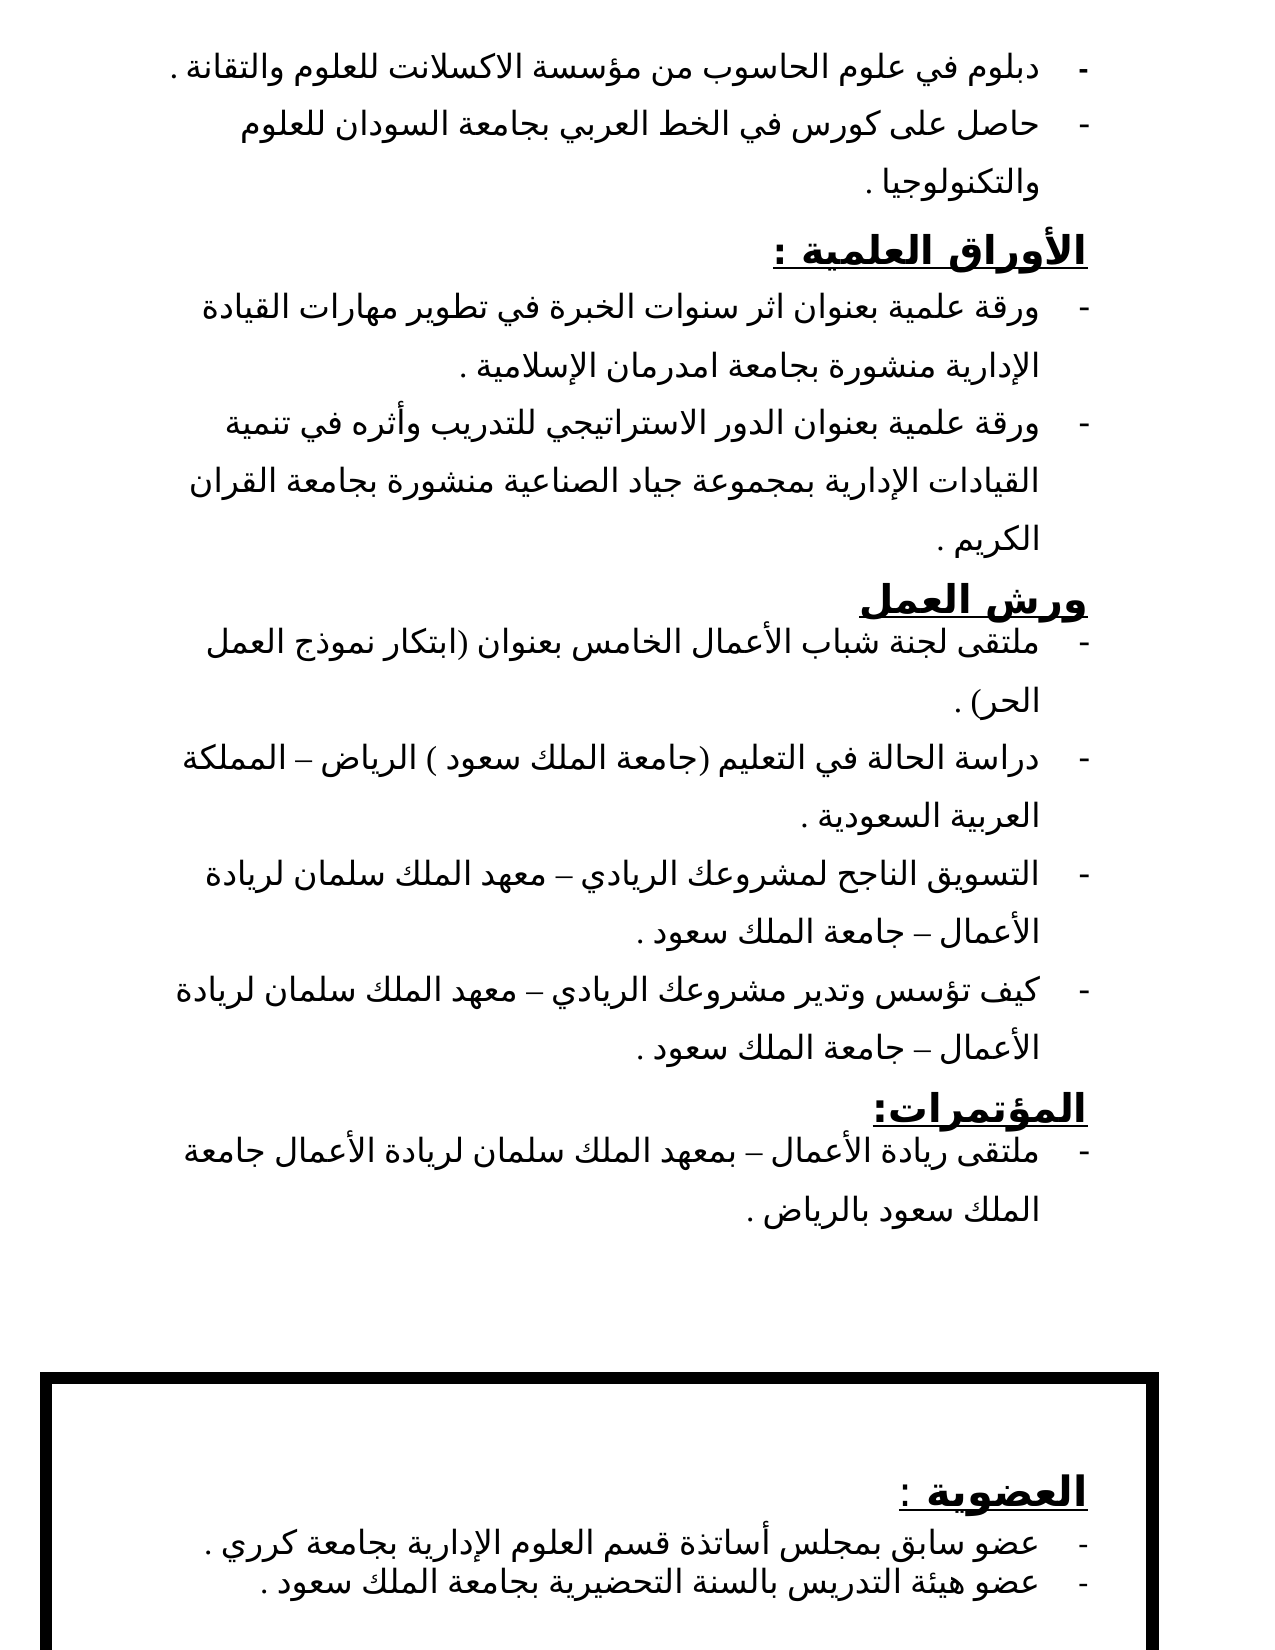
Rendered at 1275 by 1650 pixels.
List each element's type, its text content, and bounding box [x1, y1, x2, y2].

text العضوية : [131, 1468, 1087, 1516]
text المؤتمرات: [131, 1086, 1087, 1132]
list عضو هيئة التدريس بالسنة التحضيرية بجامعة الملك سعود . [131, 1562, 1078, 1600]
list ورقة علمية بعنوان اثر سنوات الخبرة في تطوير مهارات القيادة الإدارية منشورة بجامعة امدرمان الإسلامية . [131, 288, 1078, 384]
list دبلوم في علوم الحاسوب من مؤسسة الاكسلانت للعلوم والتقانة . [131, 47, 1078, 85]
list حاصل على كورس في الخط العربي بجامعة السودان للعلوم والتكنولوجيا . [131, 104, 1078, 201]
text الأوراق العلمية : [131, 227, 1087, 273]
list ملتقى ريادة الأعمال – بمعهد الملك سلمان لريادة الأعمال جامعة الملك سعود بالرياض . [131, 1132, 1078, 1228]
list عضو سابق بمجلس أساتذة قسم العلوم الإدارية بجامعة كرري . [131, 1524, 1078, 1562]
list التسويق الناجح لمشروعك الريادي – معهد الملك سلمان لريادة الأعمال – جامعة الملك سعود . [131, 854, 1078, 951]
list ملتقى لجنة شباب الأعمال الخامس بعنوان (ابتكار نموذج العمل الحر) . [131, 623, 1078, 719]
text ورش العمل [131, 577, 1087, 623]
list كيف تؤسس وتدير مشروعك الريادي – معهد الملك سلمان لريادة الأعمال – جامعة الملك سعود . [131, 970, 1078, 1066]
list دراسة الحالة في التعليم (جامعة الملك سعود ) الرياض – المملكة العربية السعودية . [131, 738, 1078, 835]
list ورقة علمية بعنوان الدور الاستراتيجي للتدريب وأثره في تنمية القيادات الإدارية بمجموعة جياد الصناعية منشورة بجامعة القران الكريم . [131, 403, 1078, 557]
